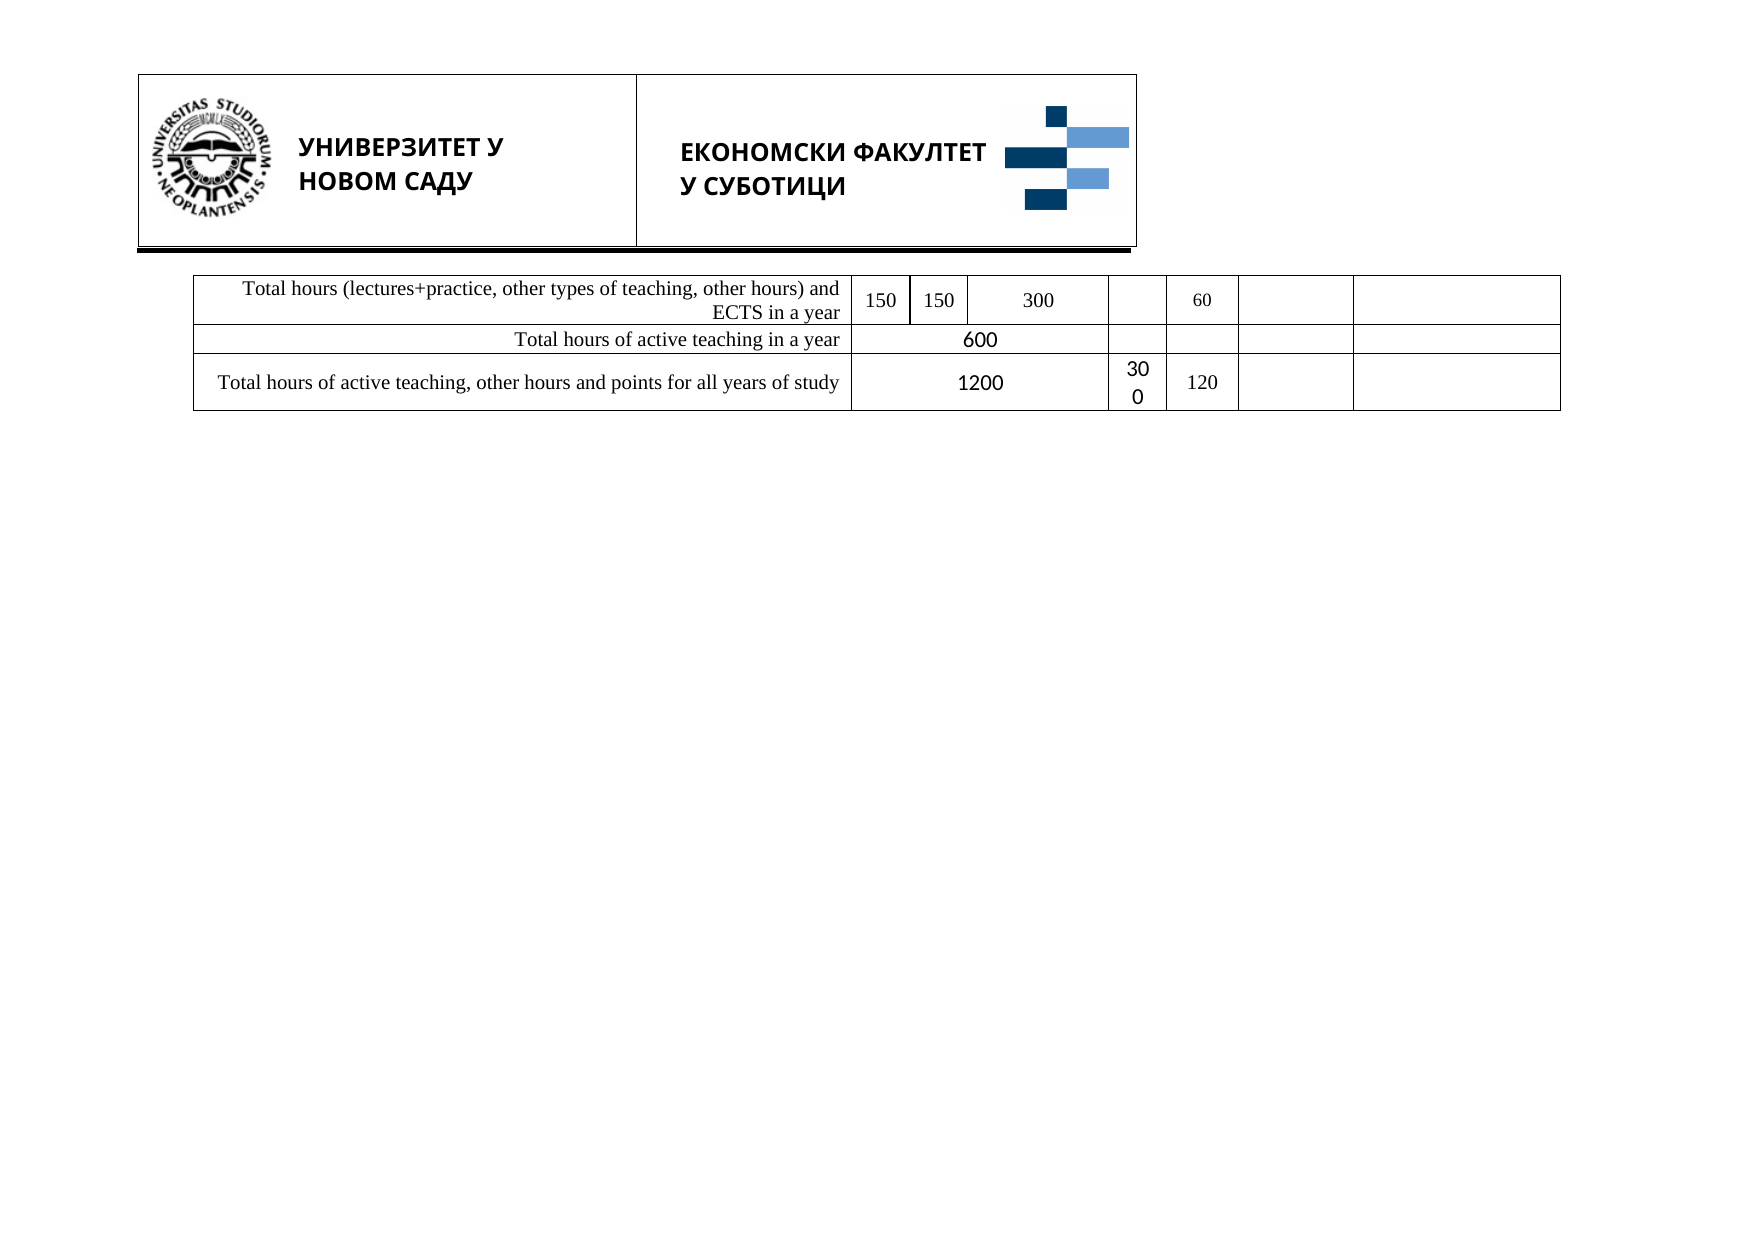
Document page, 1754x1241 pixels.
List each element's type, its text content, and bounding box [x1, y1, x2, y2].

table_cell [1239, 276, 1353, 324]
table_cell 300 [1109, 354, 1166, 410]
table_cell [1354, 325, 1560, 353]
table_cell 1200 [852, 354, 1108, 410]
table_cell 150 [911, 276, 967, 324]
table_cell Total hours of active teaching in a year [194, 325, 851, 353]
table_cell [1167, 325, 1238, 353]
table_cell Total hours (lectures+practice, other types of teaching, other hours) and ECTS in a year [194, 276, 851, 324]
table_cell 60 [1167, 276, 1238, 324]
table_cell [1354, 354, 1560, 410]
table_cell [1109, 276, 1166, 324]
table_cell 600 [852, 325, 1108, 353]
picture [1004, 106, 1130, 210]
table_cell 300 [968, 276, 1108, 324]
picture [151, 97, 272, 218]
table_cell Total hours of active teaching, other hours and points for all years of study [194, 354, 851, 410]
table_cell [1109, 325, 1166, 353]
table_cell 120 [1167, 354, 1238, 410]
table_cell [1239, 354, 1353, 410]
table_cell [1239, 325, 1353, 353]
table_cell 150 [852, 276, 909, 324]
table_cell [1354, 276, 1560, 324]
